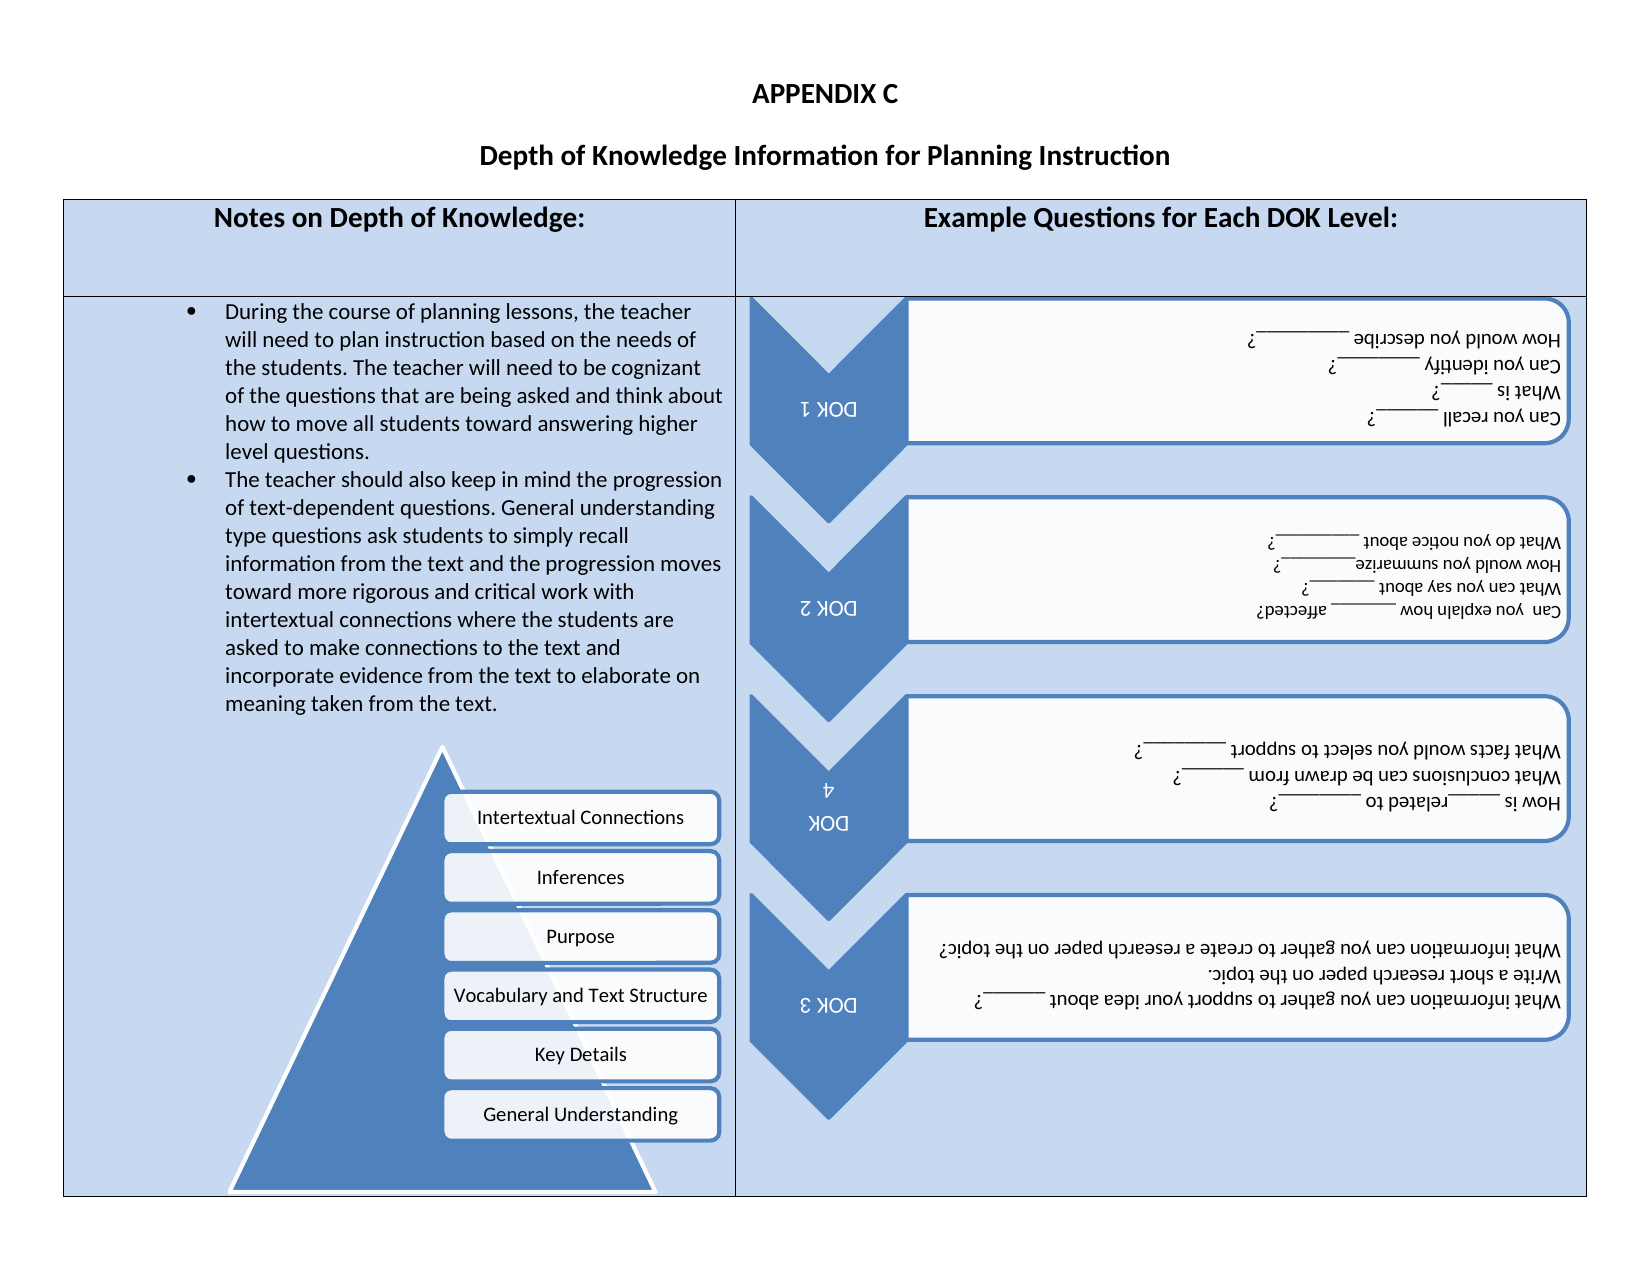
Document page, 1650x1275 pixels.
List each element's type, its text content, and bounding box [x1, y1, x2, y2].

text APPENDIX C [75, 75, 1575, 111]
table_cell [736, 297, 1586, 1196]
table_cell During the course of planning lessons, the teacher will need to plan instruction based on the needs of the students. The teacher will need to be cognizant of the questions that are being asked and think about how to move all students toward answering higher level questions. The teacher should also keep in mind the progression of text-dependent questions. General understanding type questions ask students to simply recall information from the text and the progression moves toward more rigorous and critical work with intertextual connections where the students are asked to make connections to the text and incorporate evidence from the text to elaborate on meaning taken from the text. [64, 297, 735, 1196]
table_header Notes on Depth of Knowledge: [64, 200, 735, 296]
table_header Example Questions for Each DOK Level: [736, 200, 1586, 296]
text Depth of Knowledge Information for Planning Instruction [75, 137, 1575, 172]
